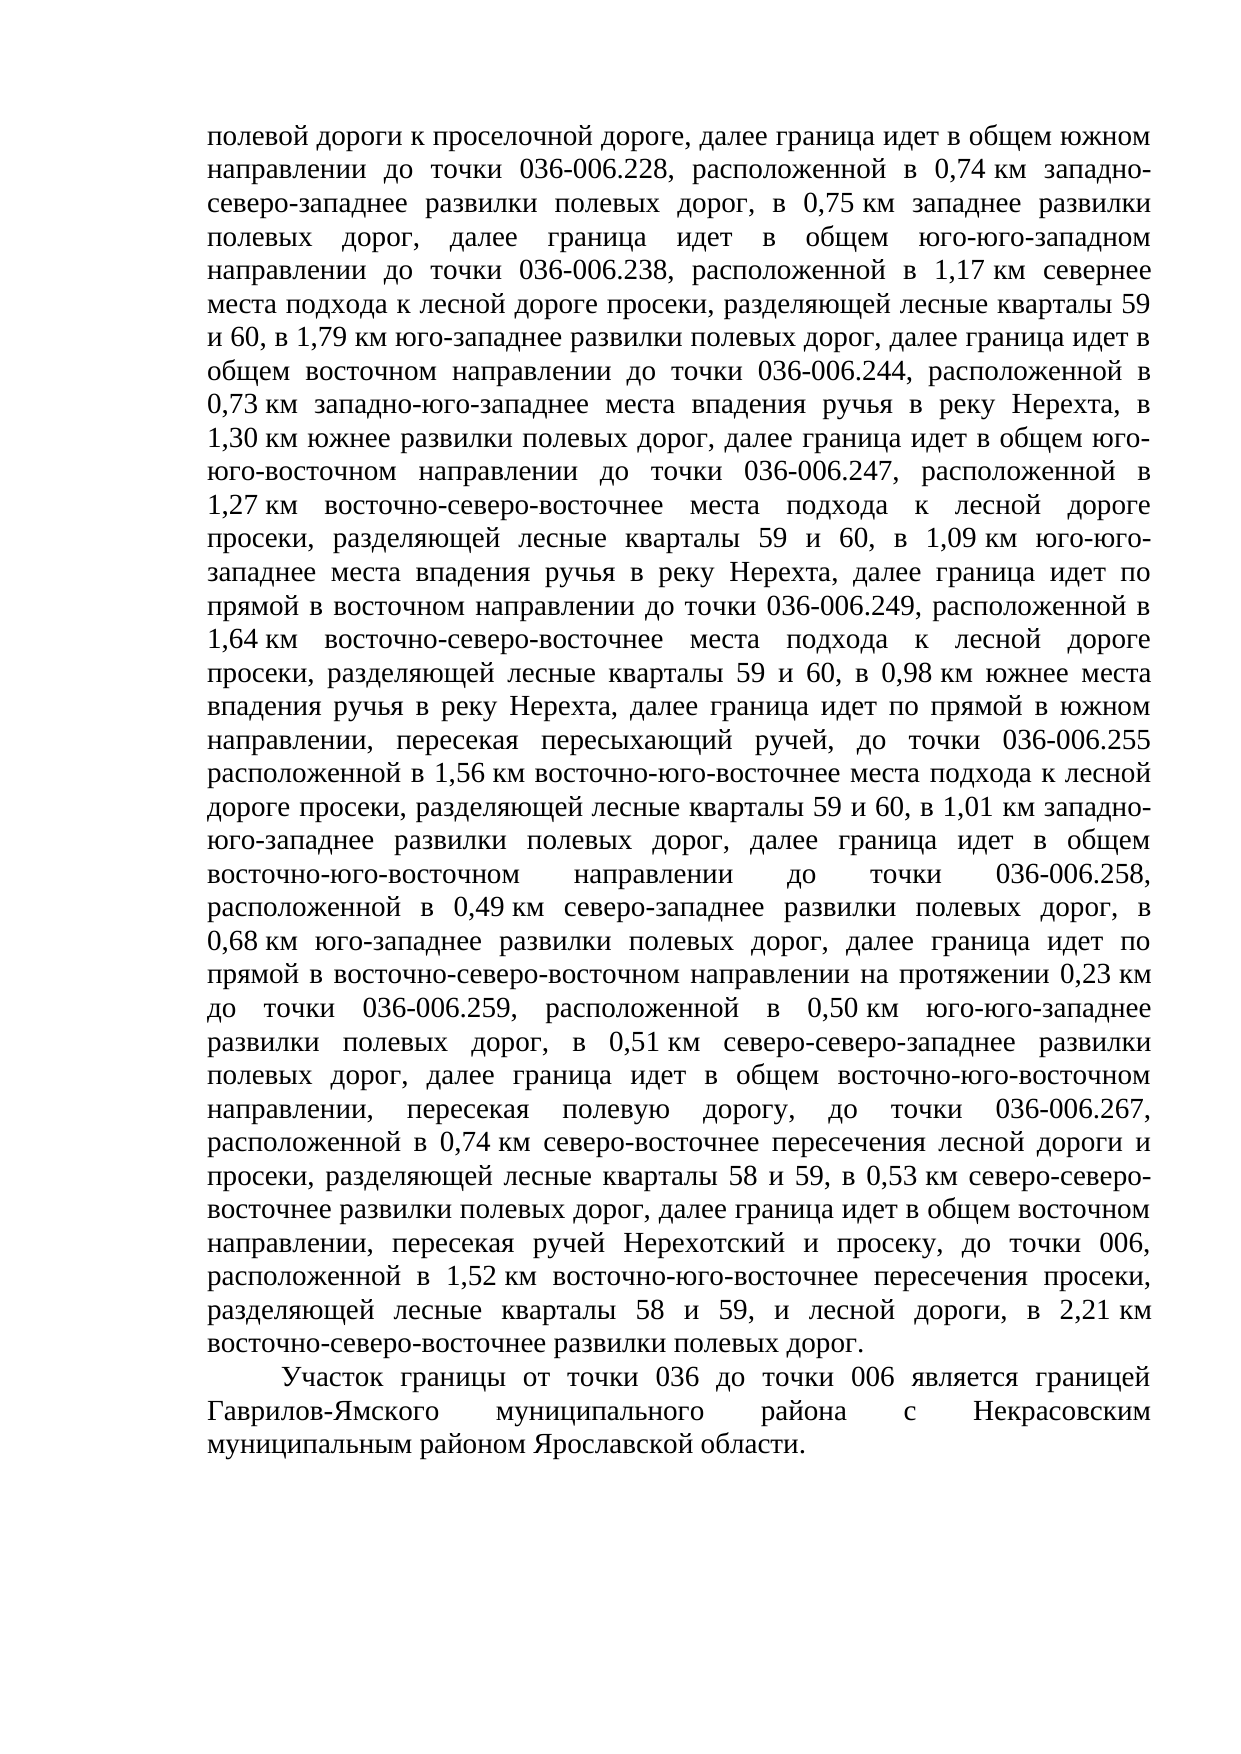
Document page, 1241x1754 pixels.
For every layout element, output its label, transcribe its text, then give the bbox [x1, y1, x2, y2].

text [207, 118, 1152, 1359]
text Участок границы от точки 036 до точки 006 является границей Гаврилов-Ямского муниципального района с Некрасовским муниципальным районом Ярославской области. [207, 1359, 1152, 1460]
